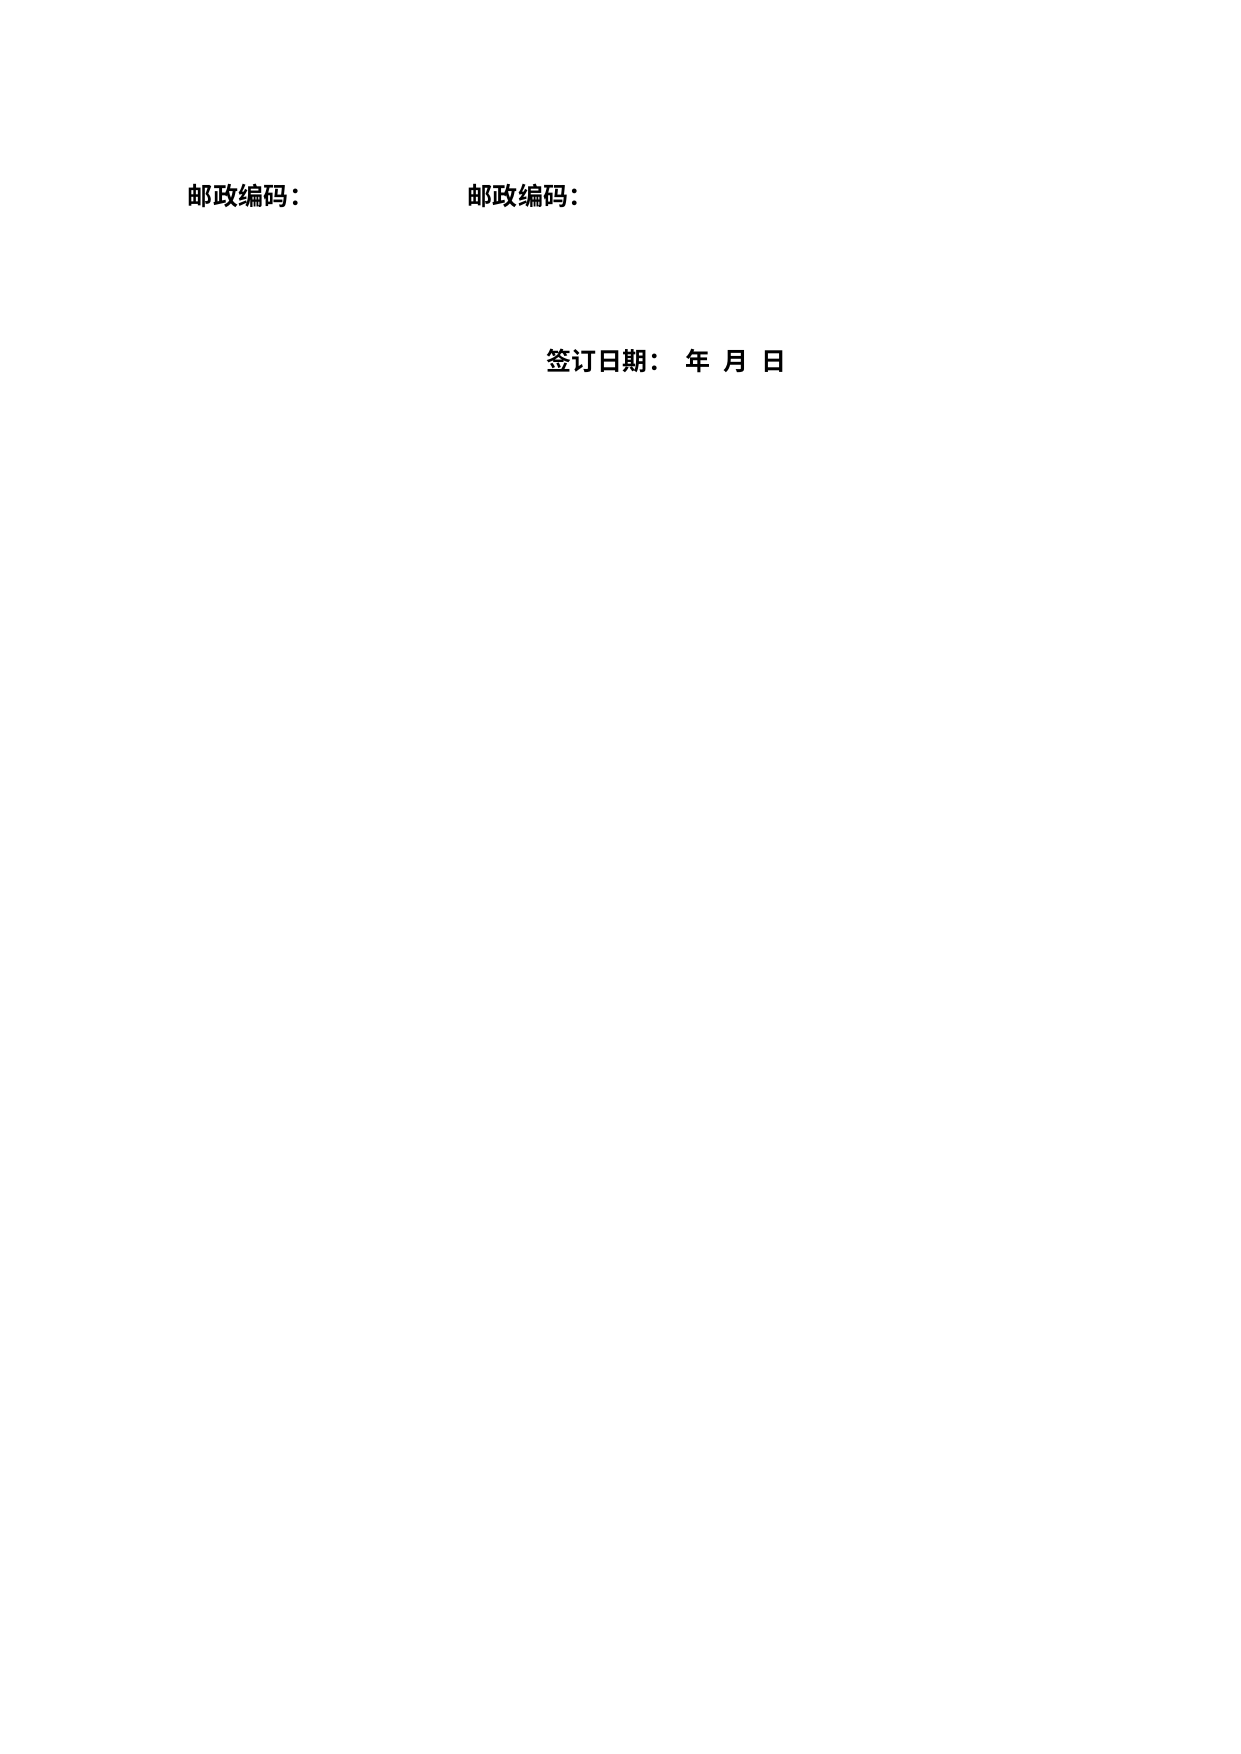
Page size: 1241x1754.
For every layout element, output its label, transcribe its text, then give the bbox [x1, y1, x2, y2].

text 签订日期： 年 月 日 [187, 327, 1053, 392]
text 邮政编码： 邮政编码： [187, 162, 1053, 227]
